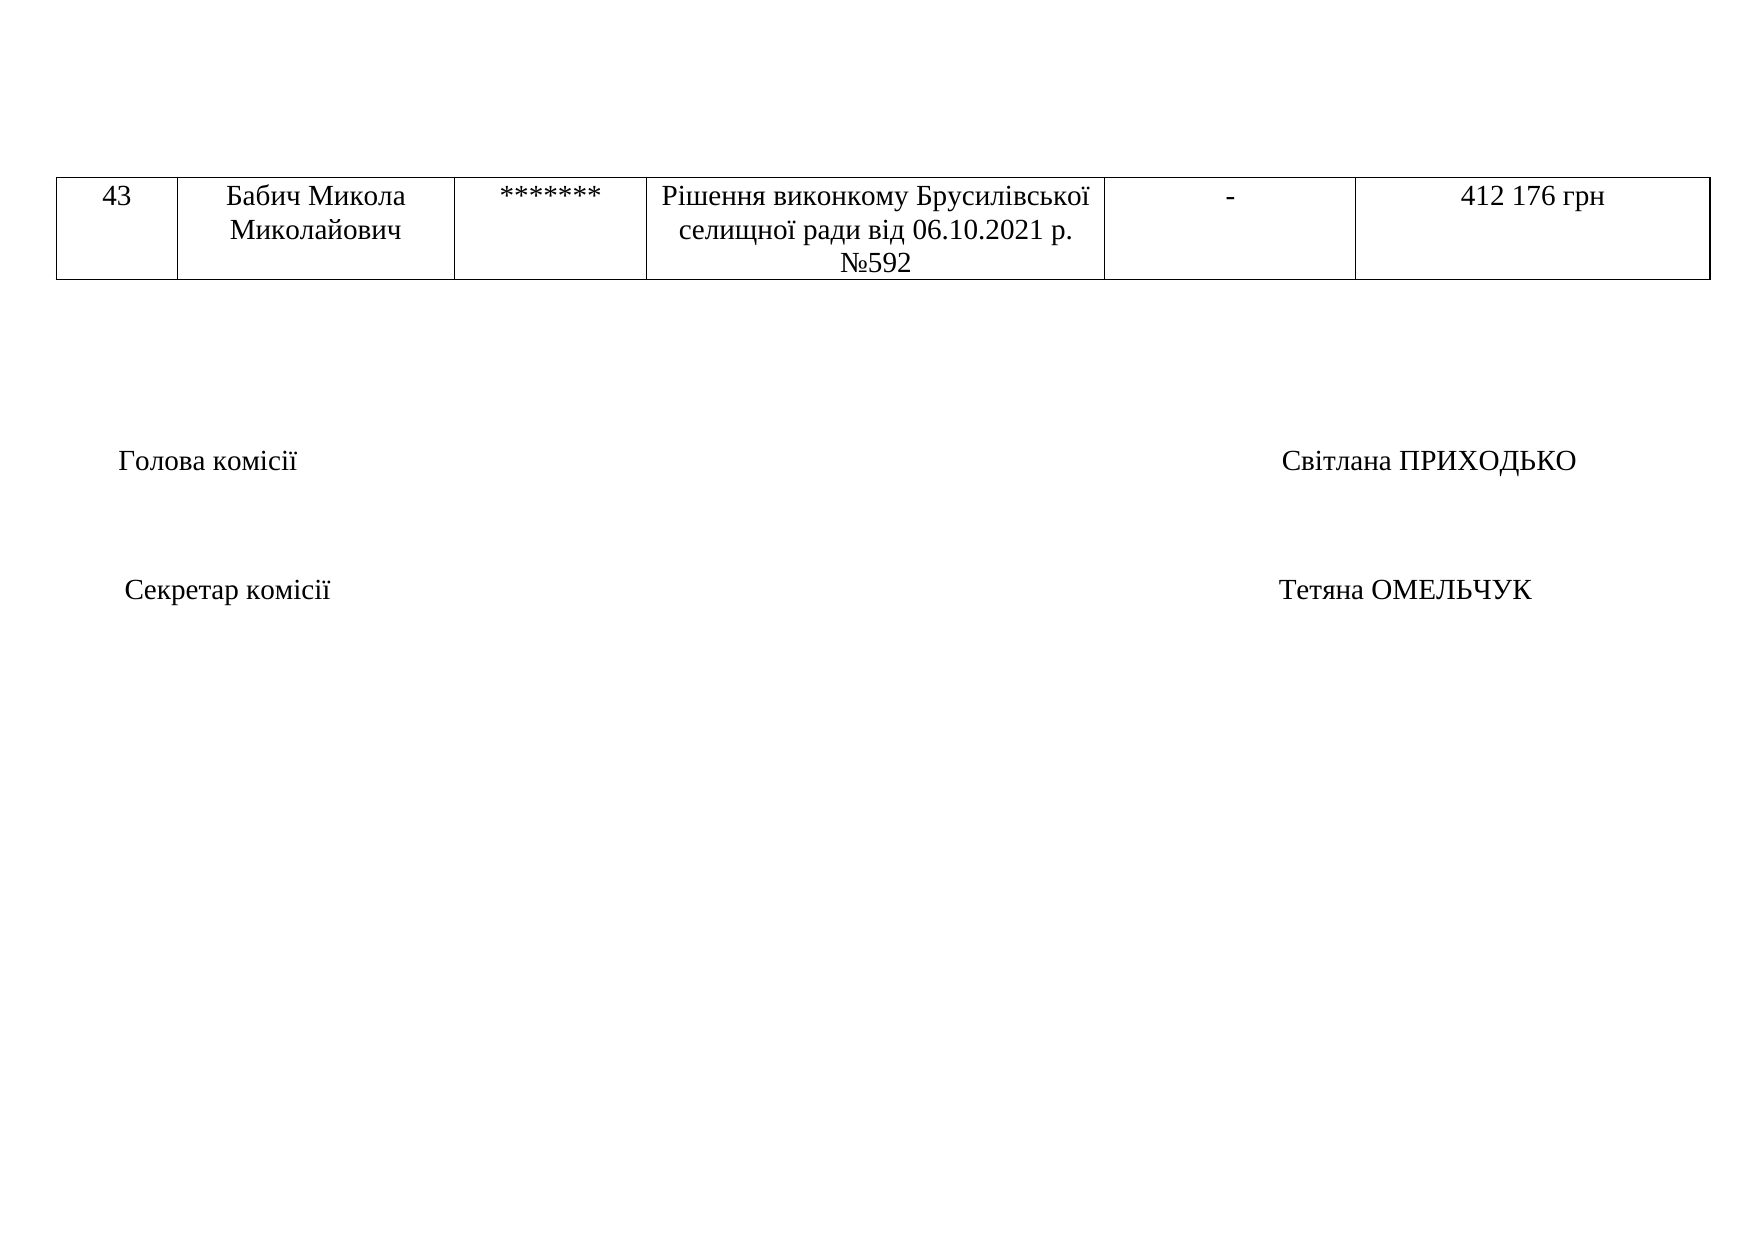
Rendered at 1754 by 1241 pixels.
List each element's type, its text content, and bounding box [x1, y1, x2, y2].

table_cell Рішення виконкому Брусилівської селищної ради від 06.10.2021 р. №592 [647, 178, 1104, 279]
text Секретар комісії Тетяна ОМЕЛЬЧУК [118, 572, 1636, 606]
table_cell 412 176 грн [1356, 178, 1709, 279]
text Голова комісії Світлана ПРИХОДЬКО [118, 443, 1636, 476]
table_cell Бабич Микола Миколайович [178, 178, 454, 279]
table_cell - [1105, 178, 1355, 279]
table_cell ******* [455, 178, 646, 279]
table_cell 43 [57, 178, 177, 279]
